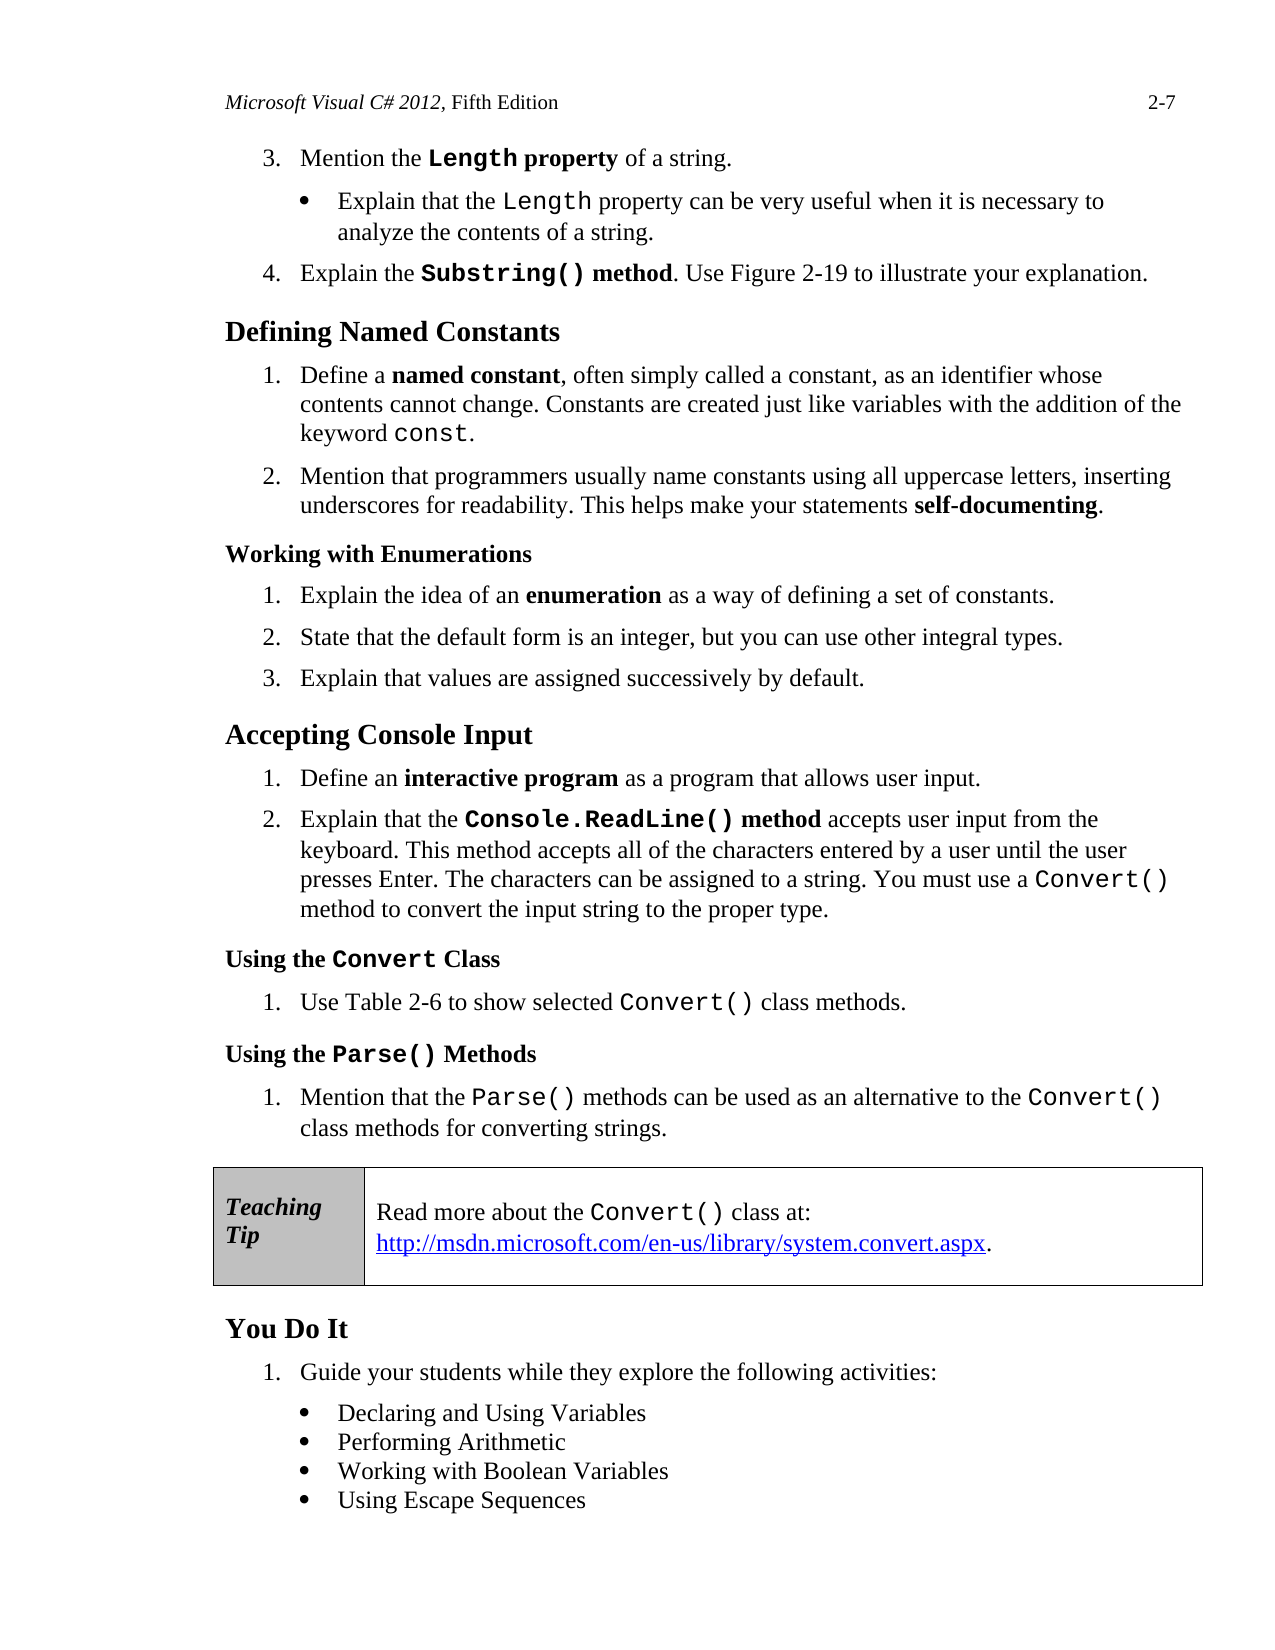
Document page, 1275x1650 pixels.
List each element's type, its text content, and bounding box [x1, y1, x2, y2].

list Working with Boolean Variables [300, 1456, 1185, 1485]
list Explain the idea of an enumeration as a way of defining a set of constants. [262, 581, 1185, 609]
list Explain that the Console.ReadLine() method accepts user input from the keyboard. This method accepts all of the characters entered by a user until the user presses Enter. The characters can be assigned to a string. You must use a Convert() method to convert the input string to the proper type. [262, 804, 1185, 923]
list Define an interactive program as a program that allows user input. [262, 763, 1185, 792]
text You Do It [225, 1311, 1185, 1345]
list Performing Arithmetic [300, 1427, 1185, 1456]
list Using Escape Sequences [300, 1485, 1185, 1513]
text Using the Parse() Methods [225, 1039, 1185, 1070]
text Defining Named Constants [225, 314, 1185, 348]
list Mention that the Parse() methods can be used as an alternative to the Convert() class methods for converting strings. [262, 1082, 1185, 1142]
list Mention that programmers usually name constants using all uppercase letters, inserting underscores for readability. This helps make your statements self-documenting. [262, 461, 1185, 518]
list Explain the Substring() method. Use Figure 2-19 to illustrate your explanation. [262, 258, 1185, 289]
list Explain that values are assigned successively by default. [262, 663, 1185, 692]
list Explain that the Length property can be very useful when it is necessary to analyze the contents of a string. [300, 186, 1185, 246]
text Using the Convert Class [225, 944, 1185, 975]
list Use Table 2-6 to show selected Convert() class methods. [262, 987, 1185, 1018]
list Declaring and Using Variables [300, 1398, 1185, 1427]
text Working with Enumerations [225, 539, 1185, 568]
list State that the default form is an integer, but you can use other integral types. [262, 622, 1185, 651]
table_header Read more about the Convert() class at: http://msdn.microsoft.com/en-us/library/system.convert.aspx. [365, 1168, 1202, 1285]
table_header Teaching Tip [214, 1168, 364, 1285]
list Mention the Length property of a string. [262, 143, 1185, 174]
list Define a named constant, often simply called a constant, as an identifier whose contents cannot change. Constants are created just like variables with the addition of the keyword const. [262, 360, 1185, 448]
list Guide your students while they explore the following activities: [262, 1357, 1185, 1386]
text Accepting Console Input [225, 717, 1185, 750]
